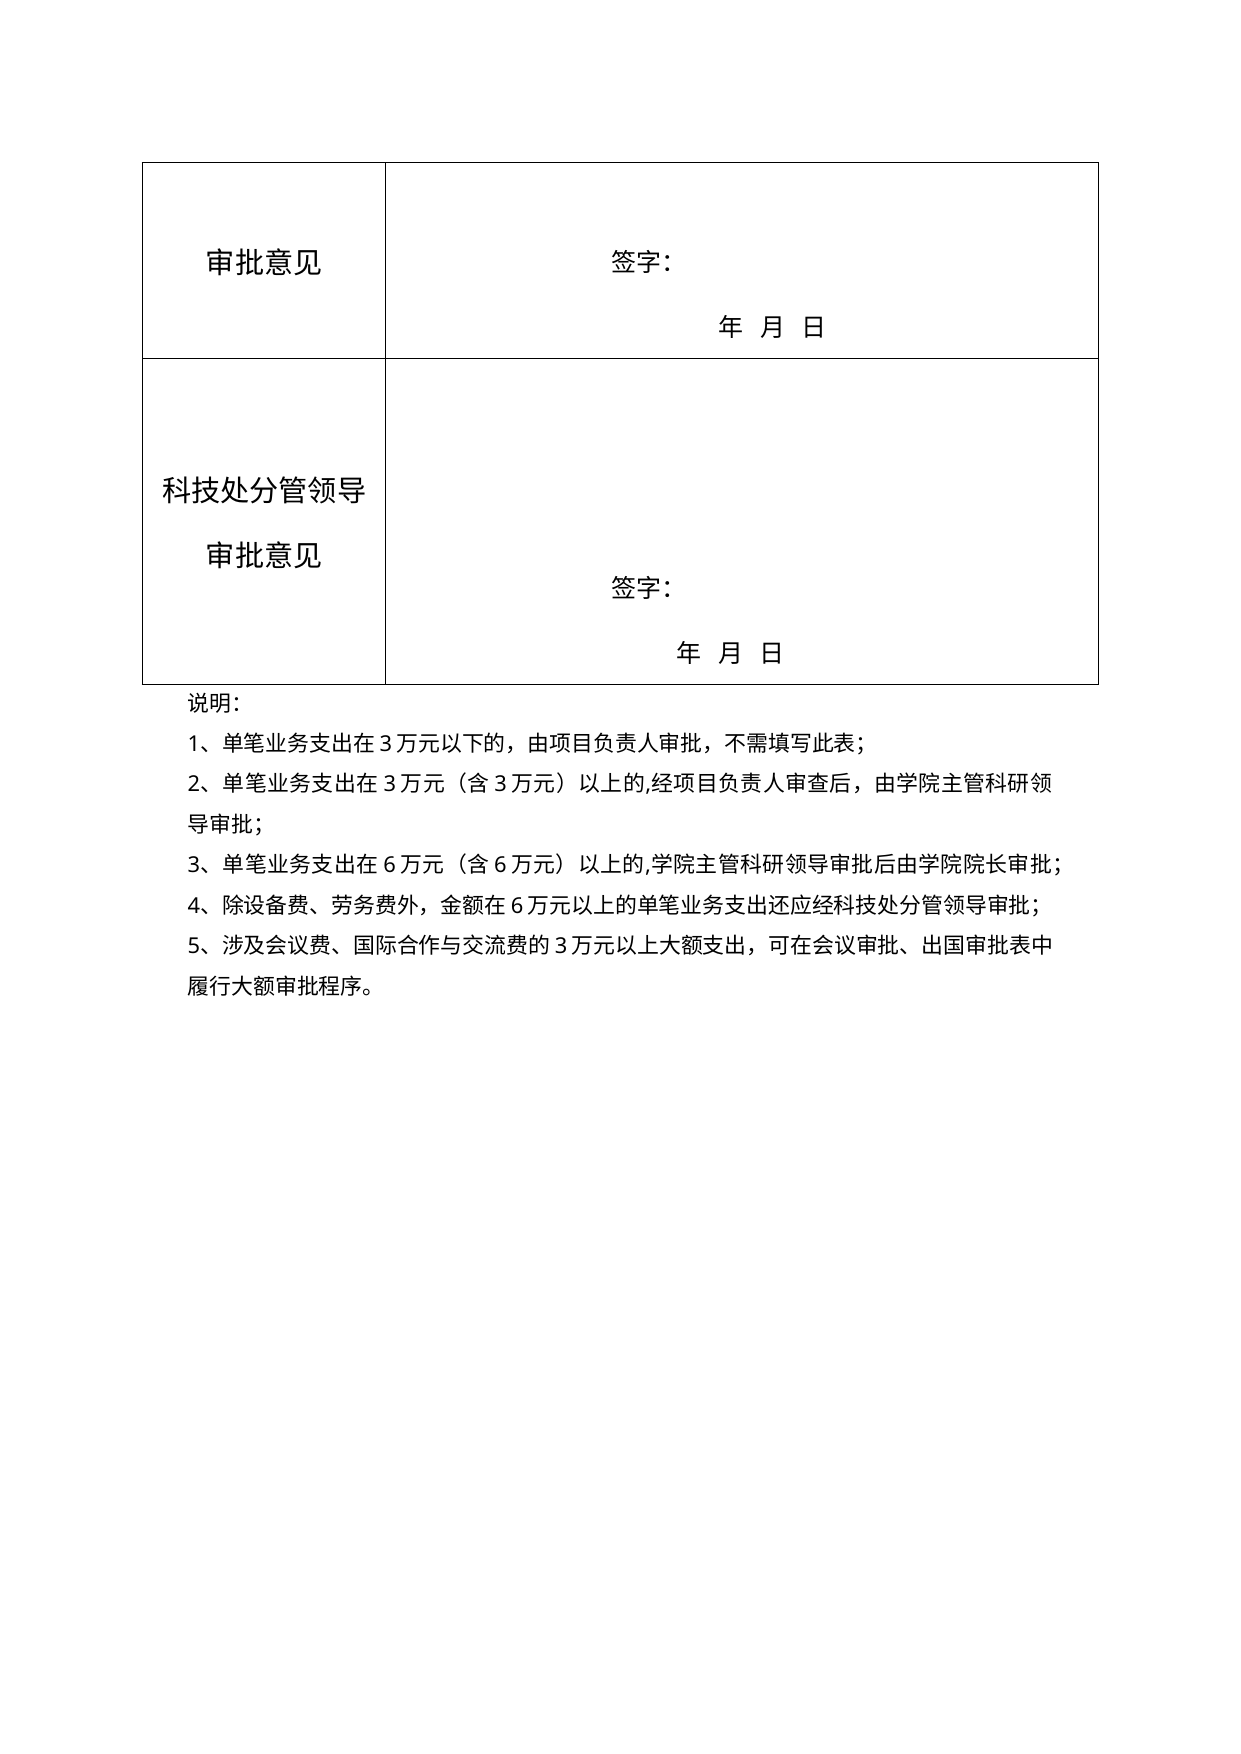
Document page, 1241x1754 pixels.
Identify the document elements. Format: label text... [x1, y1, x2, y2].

text 5、涉及会议费、国际合作与交流费的3万元以上大额支出，可在会议审批、出国审批表中履行大额审批程序。 [187, 928, 1053, 1001]
table_cell 学院（部） 院长 审批意见 [143, 163, 385, 358]
text 2、单笔业务支出在3万元（含3万元）以上的,经项目负责人审查后，由学院主管科研领导审批； [187, 766, 1053, 839]
table_cell 科技处分管领导 审批意见 [143, 359, 385, 684]
text 3、单笔业务支出在6万元（含6万元）以上的,学院主管科研领导审批后由学院院长审批；4、除设备费、劳务费外，金额在6万元以上的单笔业务支出还应经科技处分管领导审批； [187, 847, 1053, 920]
table_cell 签字： 年 月 日 [386, 359, 1098, 684]
table_cell 签字： 年 月 日 [386, 163, 1098, 358]
text 1、单笔业务支出在3万元以下的，由项目负责人审批，不需填写此表； [187, 726, 1053, 758]
text 说明： [187, 685, 1053, 718]
